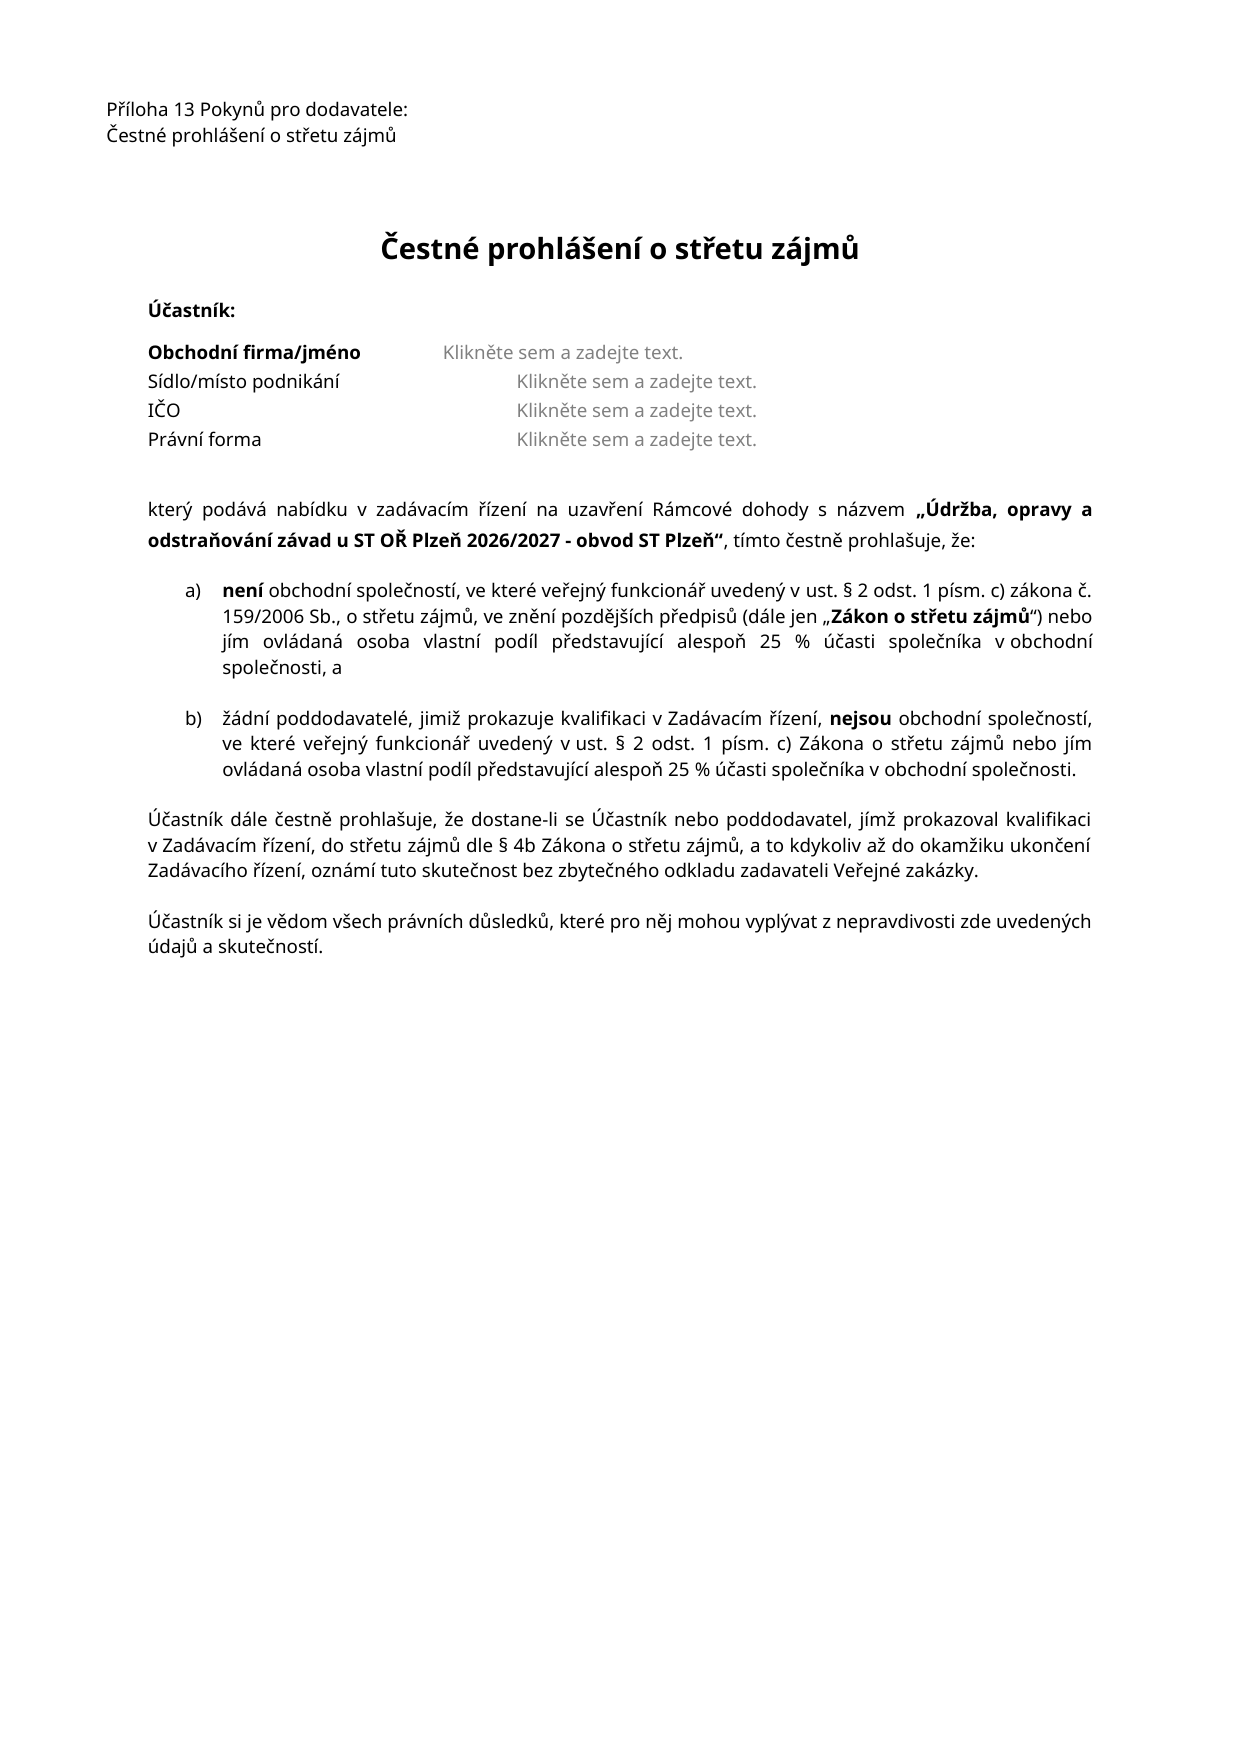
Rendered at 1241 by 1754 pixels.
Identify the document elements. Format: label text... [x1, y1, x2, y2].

title Čestné prohlášení o střetu zájmů [148, 228, 1093, 268]
text Obchodní firma/jméno [148, 336, 1093, 365]
text Účastník dále čestně prohlašuje, že dostane-li se Účastník nebo poddodavatel, jímž prokazoval kvalifikaci v Zadávacím řízení, do střetu zájmů dle § 4b Zákona o střetu zájmů, a to kdykoliv až do okamžiku ukončení Zadávacího řízení, oznámí tuto skutečnost bez zbytečného odkladu zadavateli Veřejné zakázky. [148, 806, 1093, 883]
text Sídlo/místo podnikání [148, 365, 1093, 394]
list žádní poddodavatelé, jimiž prokazuje kvalifikaci v Zadávacím řízení, nejsou obchodní společností, ve které veřejný funkcionář uvedený v ust. § 2 odst. 1 písm. c) Zákona o střetu zájmů nebo jím ovládaná osoba vlastní podíl představující alespoň 25 % účasti společníka v obchodní společnosti. [185, 705, 1093, 781]
text Účastník si je vědom všech právních důsledků, které pro něj mohou vyplývat z nepravdivosti zde uvedených údajů a skutečností. [148, 908, 1093, 959]
text Účastník: [148, 293, 1093, 324]
text IČO [148, 394, 1093, 423]
text Právní forma [148, 423, 1093, 452]
text který podává nabídku v zadávacím řízení na uzavření Rámcové dohody s názvem „Údržba, opravy a odstraňování závad u ST OŘ Plzeň 2026/2027 - obvod ST Plzeň“, tímto čestně prohlašuje, že: [148, 490, 1093, 553]
list není obchodní společností, ve které veřejný funkcionář uvedený v ust. § 2 odst. 1 písm. c) zákona č. 159/2006 Sb., o střetu zájmů, ve znění pozdějších předpisů (dále jen „Zákon o střetu zájmů“) nebo jím ovládaná osoba vlastní podíl představující alespoň 25 % účasti společníka v obchodní společnosti, a [185, 578, 1093, 680]
